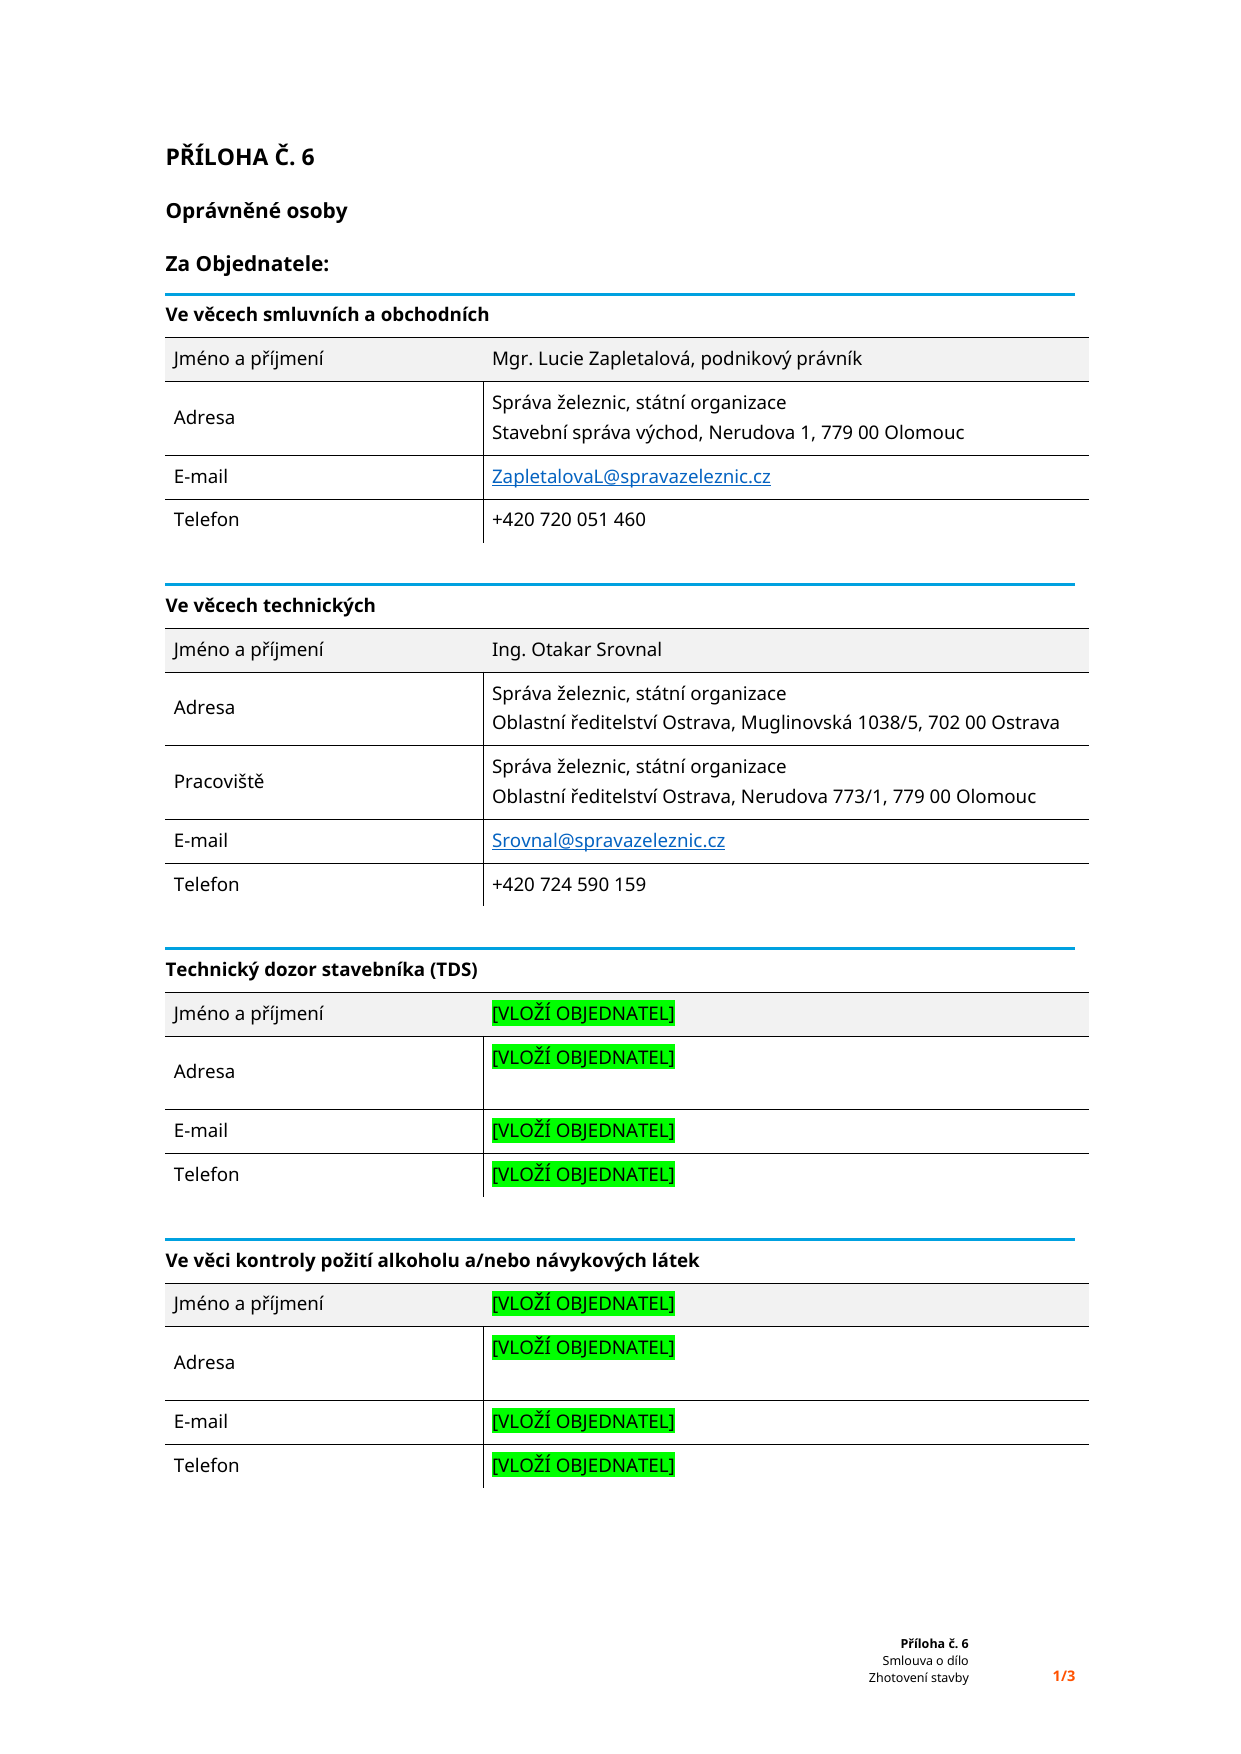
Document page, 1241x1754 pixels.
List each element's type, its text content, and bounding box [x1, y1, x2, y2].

table_cell E-mail [165, 820, 483, 863]
table_cell Telefon [165, 864, 483, 906]
table_header Jméno a příjmení [165, 338, 484, 381]
table_cell [VLOŽÍ OBJEDNATEL] [484, 1110, 1089, 1153]
table_cell Adresa [165, 1327, 483, 1400]
table_cell Telefon [165, 1445, 483, 1487]
table_header Jméno a příjmení [165, 993, 484, 1036]
table_cell Správa železnic, státní organizace Oblastní ředitelství Ostrava, Muglinovská 1038/5, 702 00 Ostrava [484, 673, 1089, 745]
text Ve věcech smluvních a obchodních [165, 296, 1075, 327]
table_header Jméno a příjmení [165, 629, 484, 672]
table_cell [VLOŽÍ OBJEDNATEL] [484, 1445, 1089, 1487]
text Ve věci kontroly požití alkoholu a/nebo návykových látek [165, 1241, 1075, 1272]
table_cell Srovnal@spravazeleznic.cz [484, 820, 1089, 863]
table_cell Adresa [165, 382, 483, 455]
table_cell ZapletalovaL@spravazeleznic.cz [484, 456, 1089, 498]
text Za Objednatele: [165, 249, 1075, 277]
table_cell E-mail [165, 456, 483, 498]
table_cell [VLOŽÍ OBJEDNATEL] [484, 1401, 1089, 1444]
table_header Ing. Otakar Srovnal [484, 629, 1089, 672]
text Oprávněné osoby [165, 197, 1075, 225]
table_header Jméno a příjmení [165, 1284, 484, 1326]
table_cell +420 724 590 159 [484, 864, 1089, 906]
table_cell Telefon [165, 500, 483, 542]
table_cell Pracoviště [165, 746, 483, 819]
table_cell Adresa [165, 1037, 483, 1109]
table_cell E-mail [165, 1110, 483, 1153]
table_header [VLOŽÍ OBJEDNATEL] [484, 993, 1089, 1036]
table_cell +420 720 051 460 [484, 500, 1089, 542]
table_cell [VLOŽÍ OBJEDNATEL] [484, 1037, 1089, 1109]
table_cell Adresa [165, 673, 483, 745]
table_cell [VLOŽÍ OBJEDNATEL] [484, 1154, 1089, 1197]
text Technický dozor stavebníka (TDS) [165, 950, 1075, 982]
table_cell E-mail [165, 1401, 483, 1444]
text Příloha č. 6 [165, 141, 1075, 173]
table_cell Telefon [165, 1154, 483, 1197]
table_cell Správa železnic, státní organizace Stavební správa východ, Nerudova 1, 779 00 Olomouc [484, 382, 1089, 455]
table_cell Správa železnic, státní organizace Oblastní ředitelství Ostrava, Nerudova 773/1, 779 00 Olomouc [484, 746, 1089, 819]
table_cell [VLOŽÍ OBJEDNATEL] [484, 1327, 1089, 1400]
table_header [VLOŽÍ OBJEDNATEL] [484, 1284, 1089, 1326]
table_header Mgr. Lucie Zapletalová, podnikový právník [484, 338, 1089, 381]
text Ve věcech technických [165, 586, 1075, 618]
